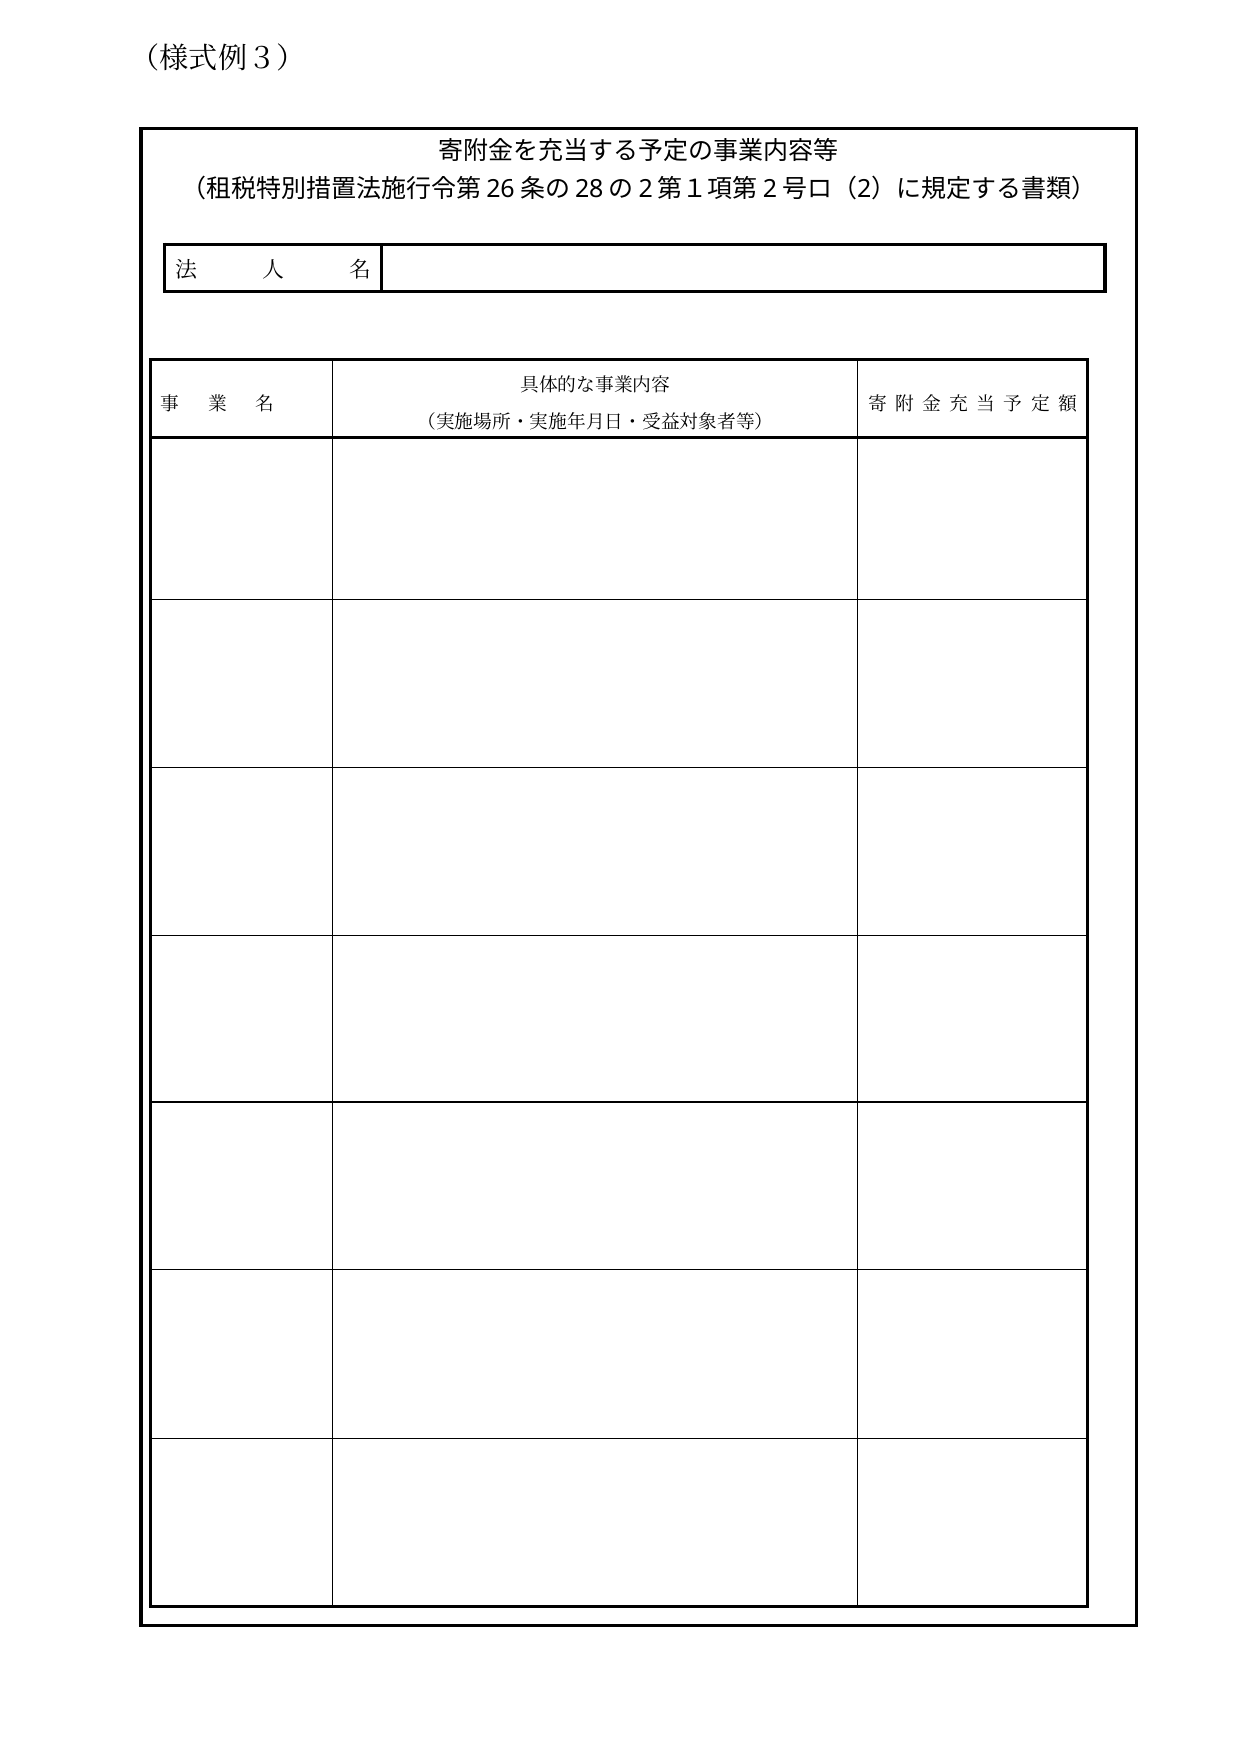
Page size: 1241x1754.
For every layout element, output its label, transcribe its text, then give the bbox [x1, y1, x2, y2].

table_header 寄附金を充当する予定の事業内容等 （租税特別措置法施行令第26条の28の2第１項第2号ロ（2）に規定する書類） [143, 130, 1135, 1624]
